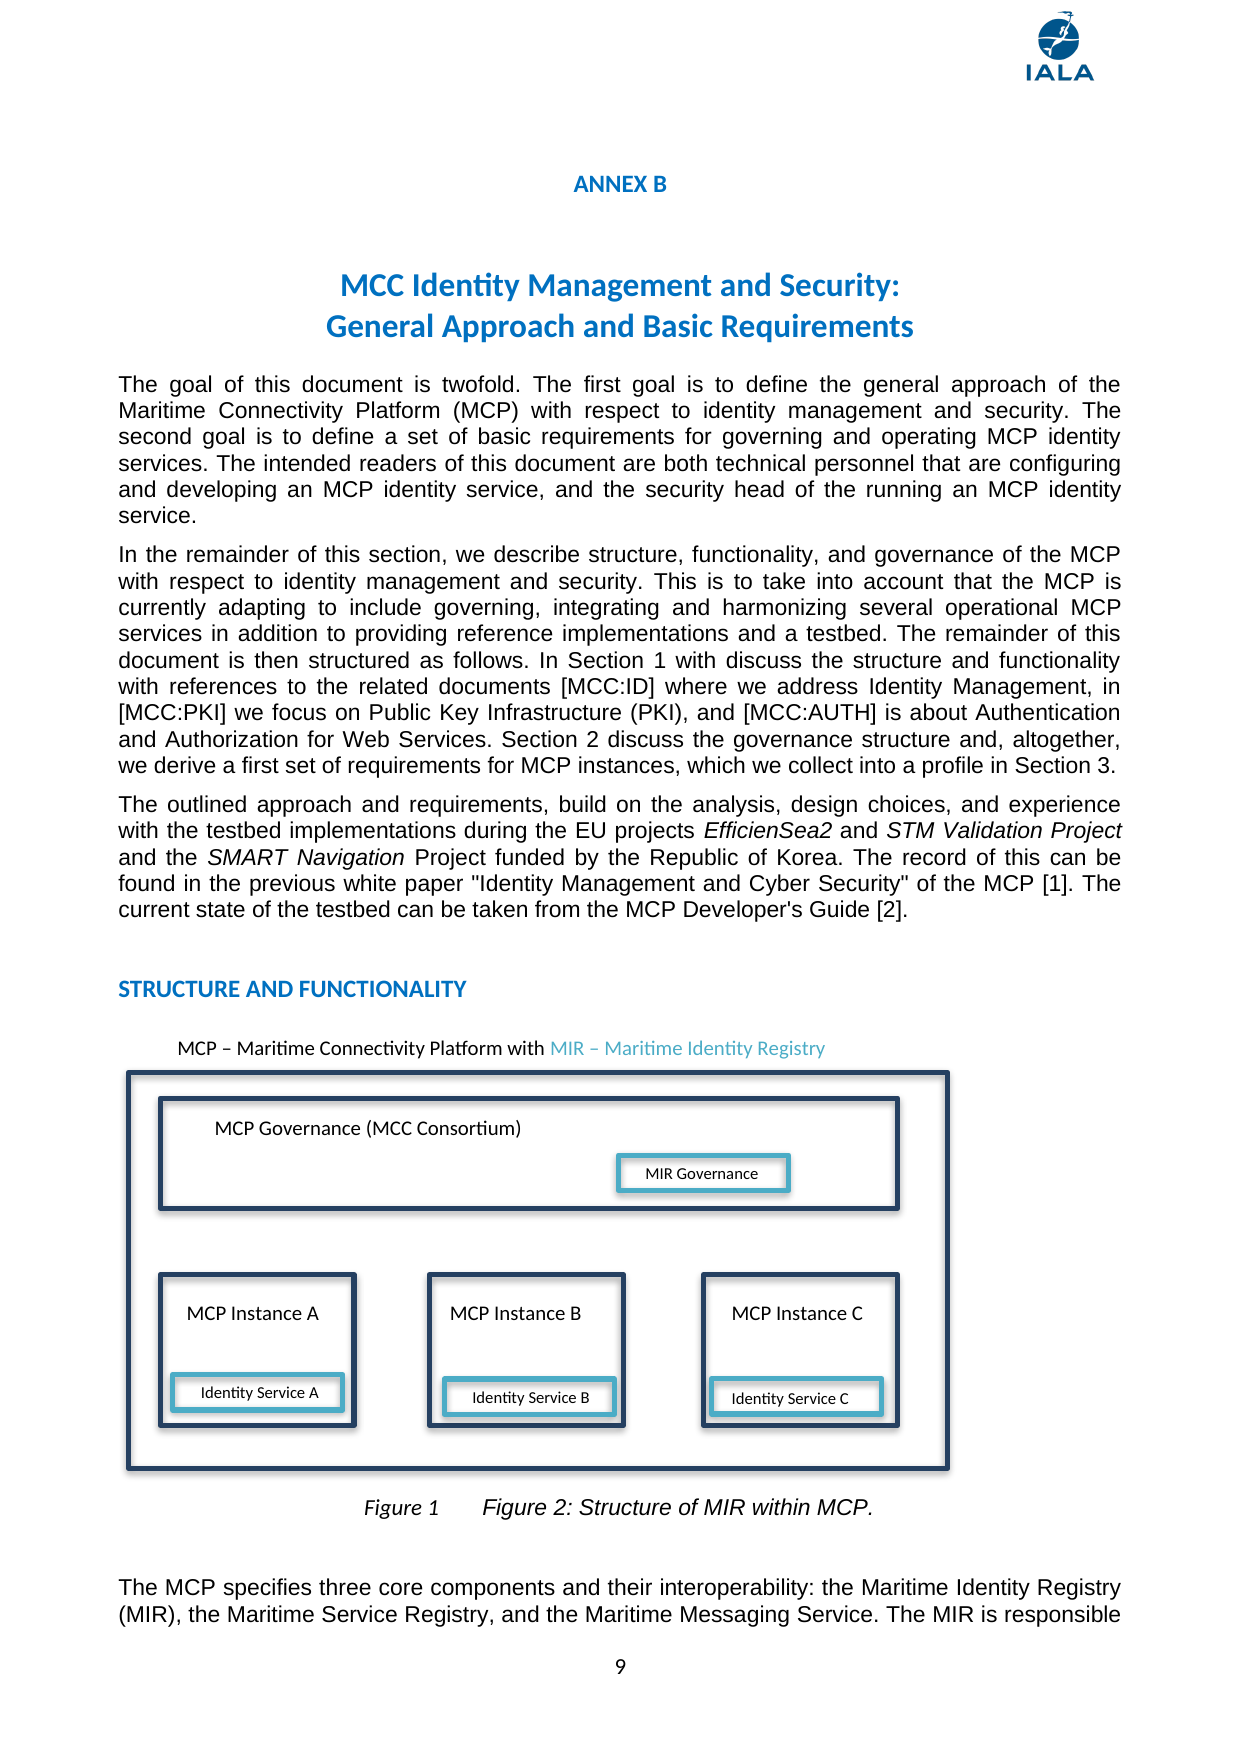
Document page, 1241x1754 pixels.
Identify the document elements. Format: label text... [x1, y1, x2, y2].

text Annex B [118, 168, 1122, 199]
text The outlined approach and requirements, build on the analysis, design choices, and experience with the testbed implementations during the EU projects EfficienSea2 and STM Validation Project and the SMART Navigation Project funded by the Republic of Korea. The record of this can be found in the previous white paper "Identity Management and Cyber Security" of the MCP [1]. The current state of the testbed can be taken from the MCP Developer's Guide [2]. [118, 791, 1122, 923]
title MCC Identity Management and Security: General Approach and Basic Requirements [118, 264, 1122, 346]
picture [1011, 3, 1106, 96]
text The goal of this document is twofold. The first goal is to define the general approach of the Maritime Connectivity Platform (MCP) with respect to identity management and security. The second goal is to define a set of basic requirements for governing and operating MCP identity services. The intended readers of this document are both technical personnel that are configuring and developing an MCP identity service, and the security head of the running an MCP identity service. [118, 371, 1122, 529]
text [118, 1574, 1122, 1627]
text In the remainder of this section, we describe structure, functionality, and governance of the MCP with respect to identity management and security. This is to take into account that the MCP is currently adapting to include governing, integrating and harmonizing several operational MCP services in addition to providing reference implementations and a testbed. The remainder of this document is then structured as follows. In Section 1 with discuss the structure and functionality with references to the related documents [MCC:ID] where we address Identity Management, in [MCC:PKI] we focus on Public Key Infrastructure (PKI), and [MCC:AUTH] is about Authentication and Authorization for Web Services. Section 2 discuss the governance structure and, altogether, we derive a first set of requirements for MCP instances, which we collect into a profile in Section 3. [118, 541, 1122, 778]
subtitle Structure and Functionality [118, 973, 1122, 1003]
